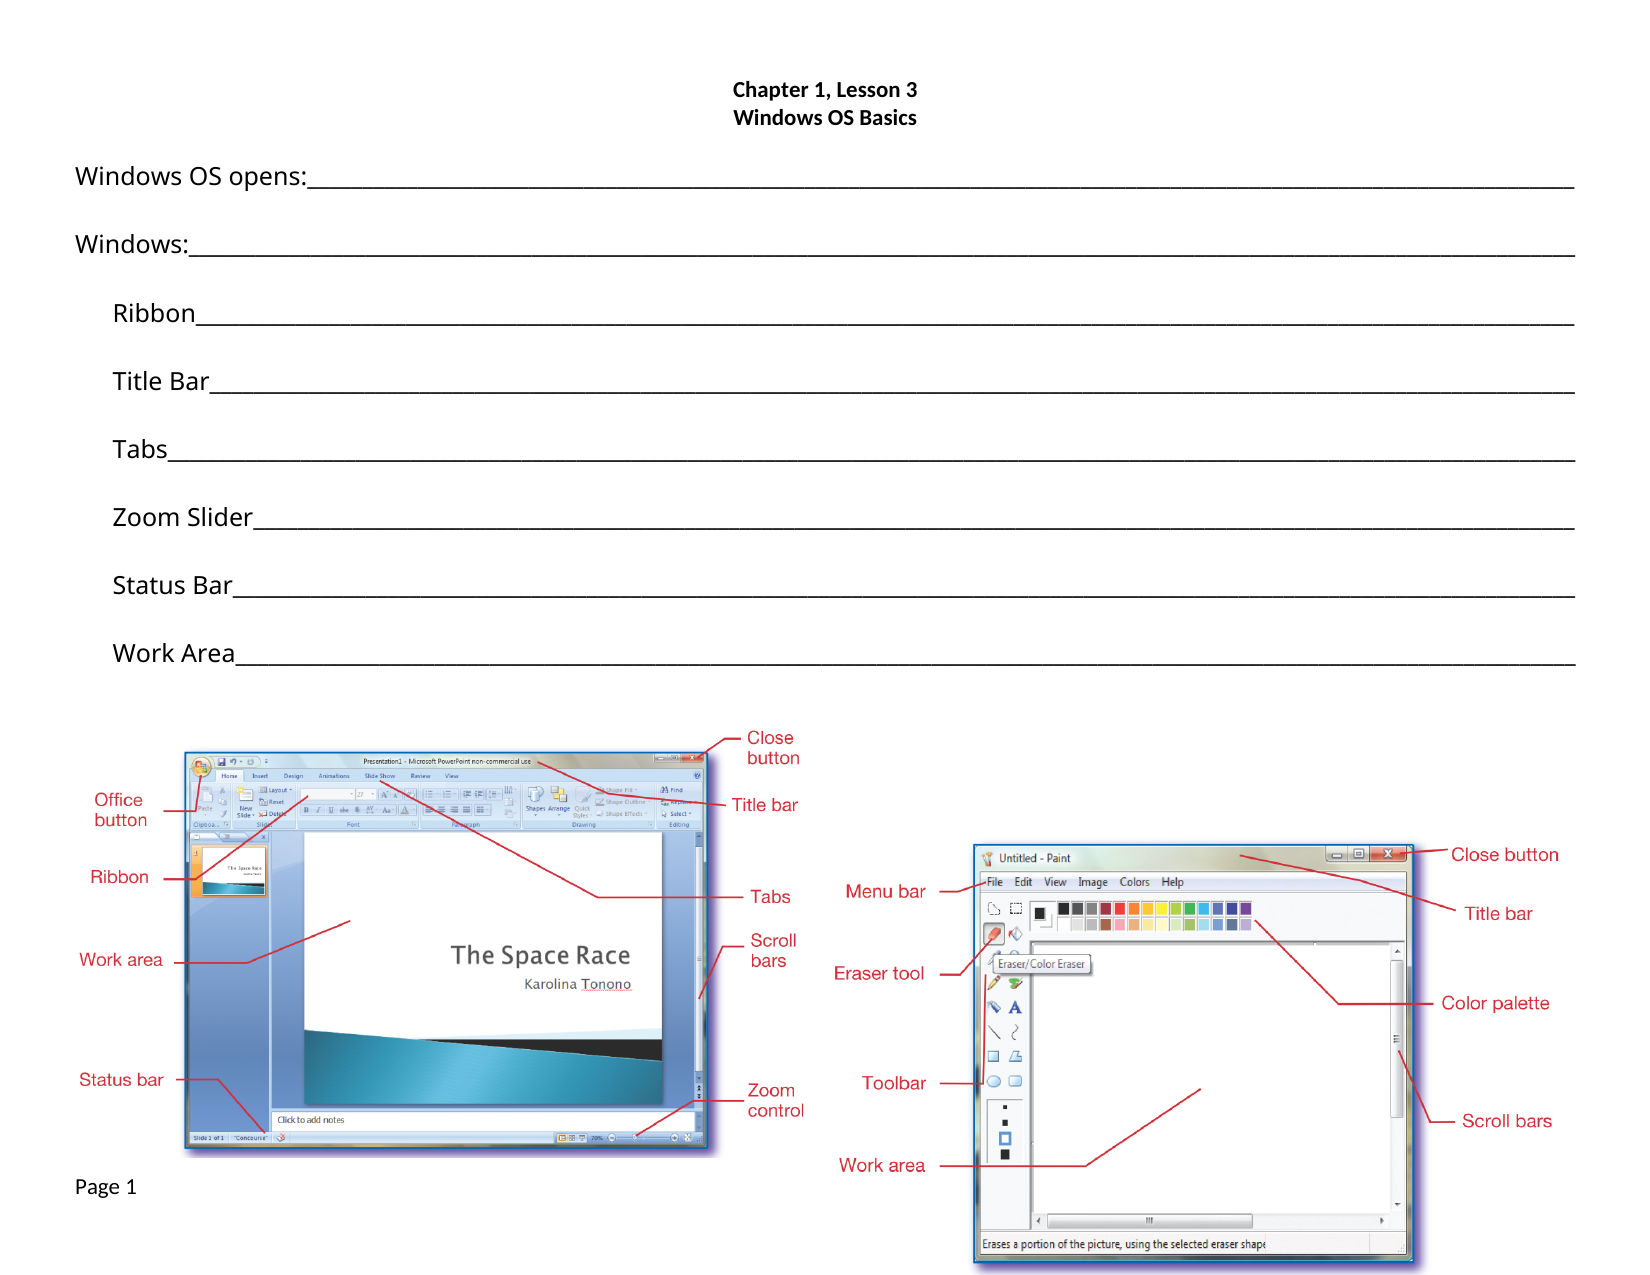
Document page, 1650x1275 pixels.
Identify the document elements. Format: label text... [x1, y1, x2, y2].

text Windows: [75, 227, 1575, 261]
text Ribbon [75, 295, 1575, 329]
text Work Area [75, 636, 1575, 670]
picture [76, 727, 809, 1158]
picture [830, 833, 1563, 1275]
text Tabs [75, 432, 1575, 466]
text Title Bar [75, 363, 1575, 397]
text Status Bar [75, 568, 1575, 602]
text Windows OS opens: [75, 159, 1575, 193]
text Zoom Slider [75, 500, 1575, 534]
